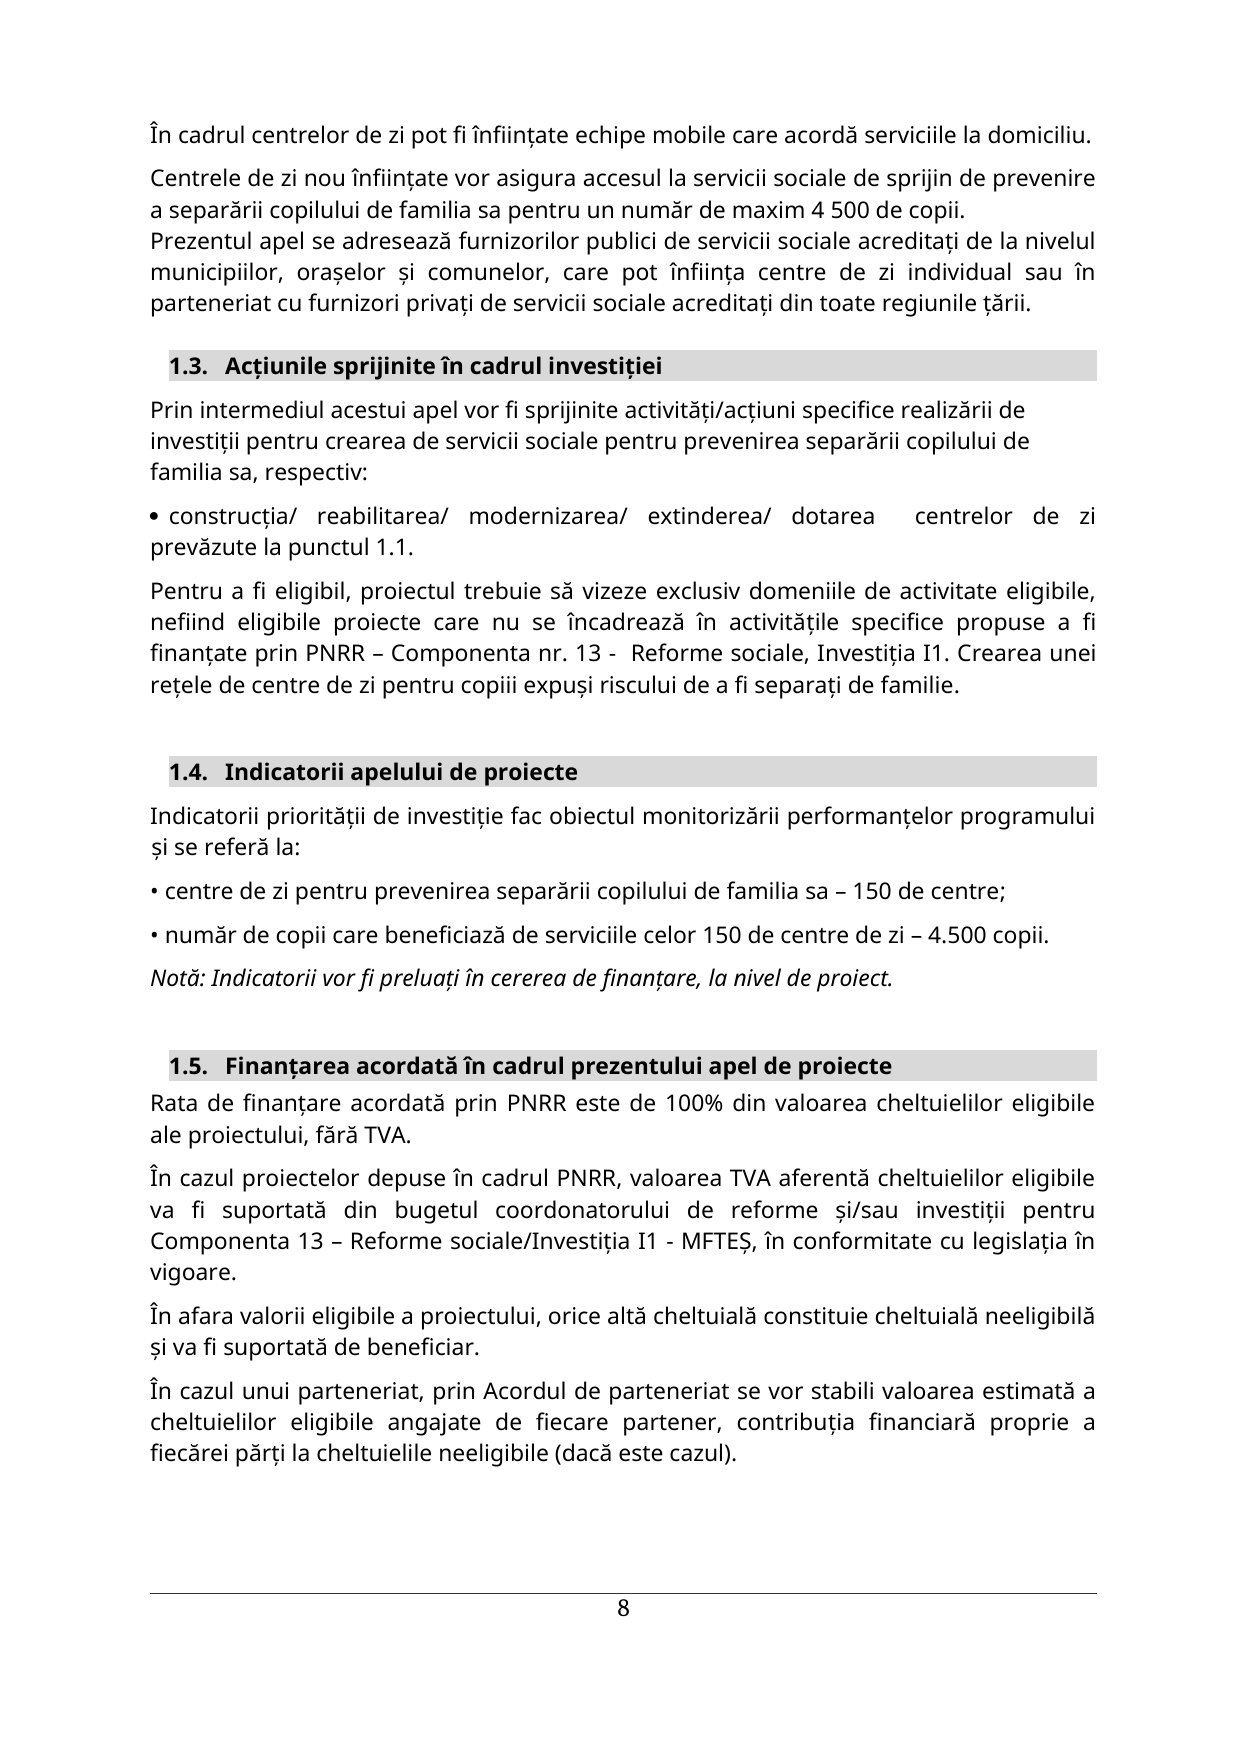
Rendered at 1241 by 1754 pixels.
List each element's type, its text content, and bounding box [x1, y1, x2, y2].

list Indicatorii priorității de investiție fac obiectul monitorizării performanțelor programului și se referă la: [150, 800, 1097, 862]
text Indicatorii apelului de proiecte [169, 756, 1097, 787]
text Notă: Indicatorii vor fi preluați în cererea de finanțare, la nivel de proiect. [150, 962, 1097, 993]
text În afara valorii eligibile a proiectului, orice altă cheltuială constituie cheltuială neeligibilă şi va fi suportată de beneficiar. [150, 1300, 1097, 1362]
text Prin intermediul acestui apel vor fi sprijinite activități/acțiuni specifice realizării de investiții pentru crearea de servicii sociale pentru prevenirea separării copilului de familia sa, respectiv: [150, 393, 1097, 487]
text Pentru a fi eligibil, proiectul trebuie să vizeze exclusiv domeniile de activitate eligibile, nefiind eligibile proiecte care nu se încadrează în activităţile specifice propuse a fi finanțate prin PNRR – Componenta nr. 13 - Reforme sociale, Investiția I1. Crearea unei rețele de centre de zi pentru copiii expuși riscului de a fi separați de familie. [150, 575, 1097, 700]
text Finanțarea acordată în cadrul prezentului apel de proiecte [169, 1050, 1097, 1081]
text Rata de finanțare acordată prin PNRR este de 100% din valoarea cheltuielilor eligibile ale proiectului, fără TVA. [150, 1087, 1097, 1150]
text În cadrul centrelor de zi pot fi înființate echipe mobile care acordă serviciile la domiciliu. [150, 118, 1097, 150]
list construcția/ reabilitarea/ modernizarea/ extinderea/ dotarea centrelor de zi prevăzute la punctul 1.1. [150, 500, 1097, 562]
text Prezentul apel se adresează furnizorilor publici de servicii sociale acreditați de la nivelul municipiilor, orașelor și comunelor, care pot înființa centre de zi individual sau în parteneriat cu furnizori privați de servicii sociale acreditați din toate regiunile țării. [150, 225, 1097, 318]
text Acțiunile sprijinite în cadrul investiției [169, 350, 1097, 381]
text • număr de copii care beneficiază de serviciile celor 150 de centre de zi – 4.500 copii. [150, 918, 1097, 950]
text În cazul unui parteneriat, prin Acordul de parteneriat se vor stabili valoarea estimată a cheltuielilor eligibile angajate de fiecare partener, contribuţia financiară proprie a fiecărei părţi la cheltuielile neeligibile (dacă este cazul). [150, 1375, 1097, 1468]
text • centre de zi pentru prevenirea separării copilului de familia sa – 150 de centre; [150, 875, 1097, 906]
text În cazul proiectelor depuse în cadrul PNRR, valoarea TVA aferentă cheltuielilor eligibile va fi suportată din bugetul coordonatorului de reforme și/sau investiții pentru Componenta 13 – Reforme sociale/Investiția I1 - MFTEȘ, în conformitate cu legislația în vigoare. [150, 1162, 1097, 1287]
text Centrele de zi nou înființate vor asigura accesul la servicii sociale de sprijin de prevenire a separării copilului de familia sa pentru un număr de maxim 4 500 de copii. [150, 162, 1097, 225]
